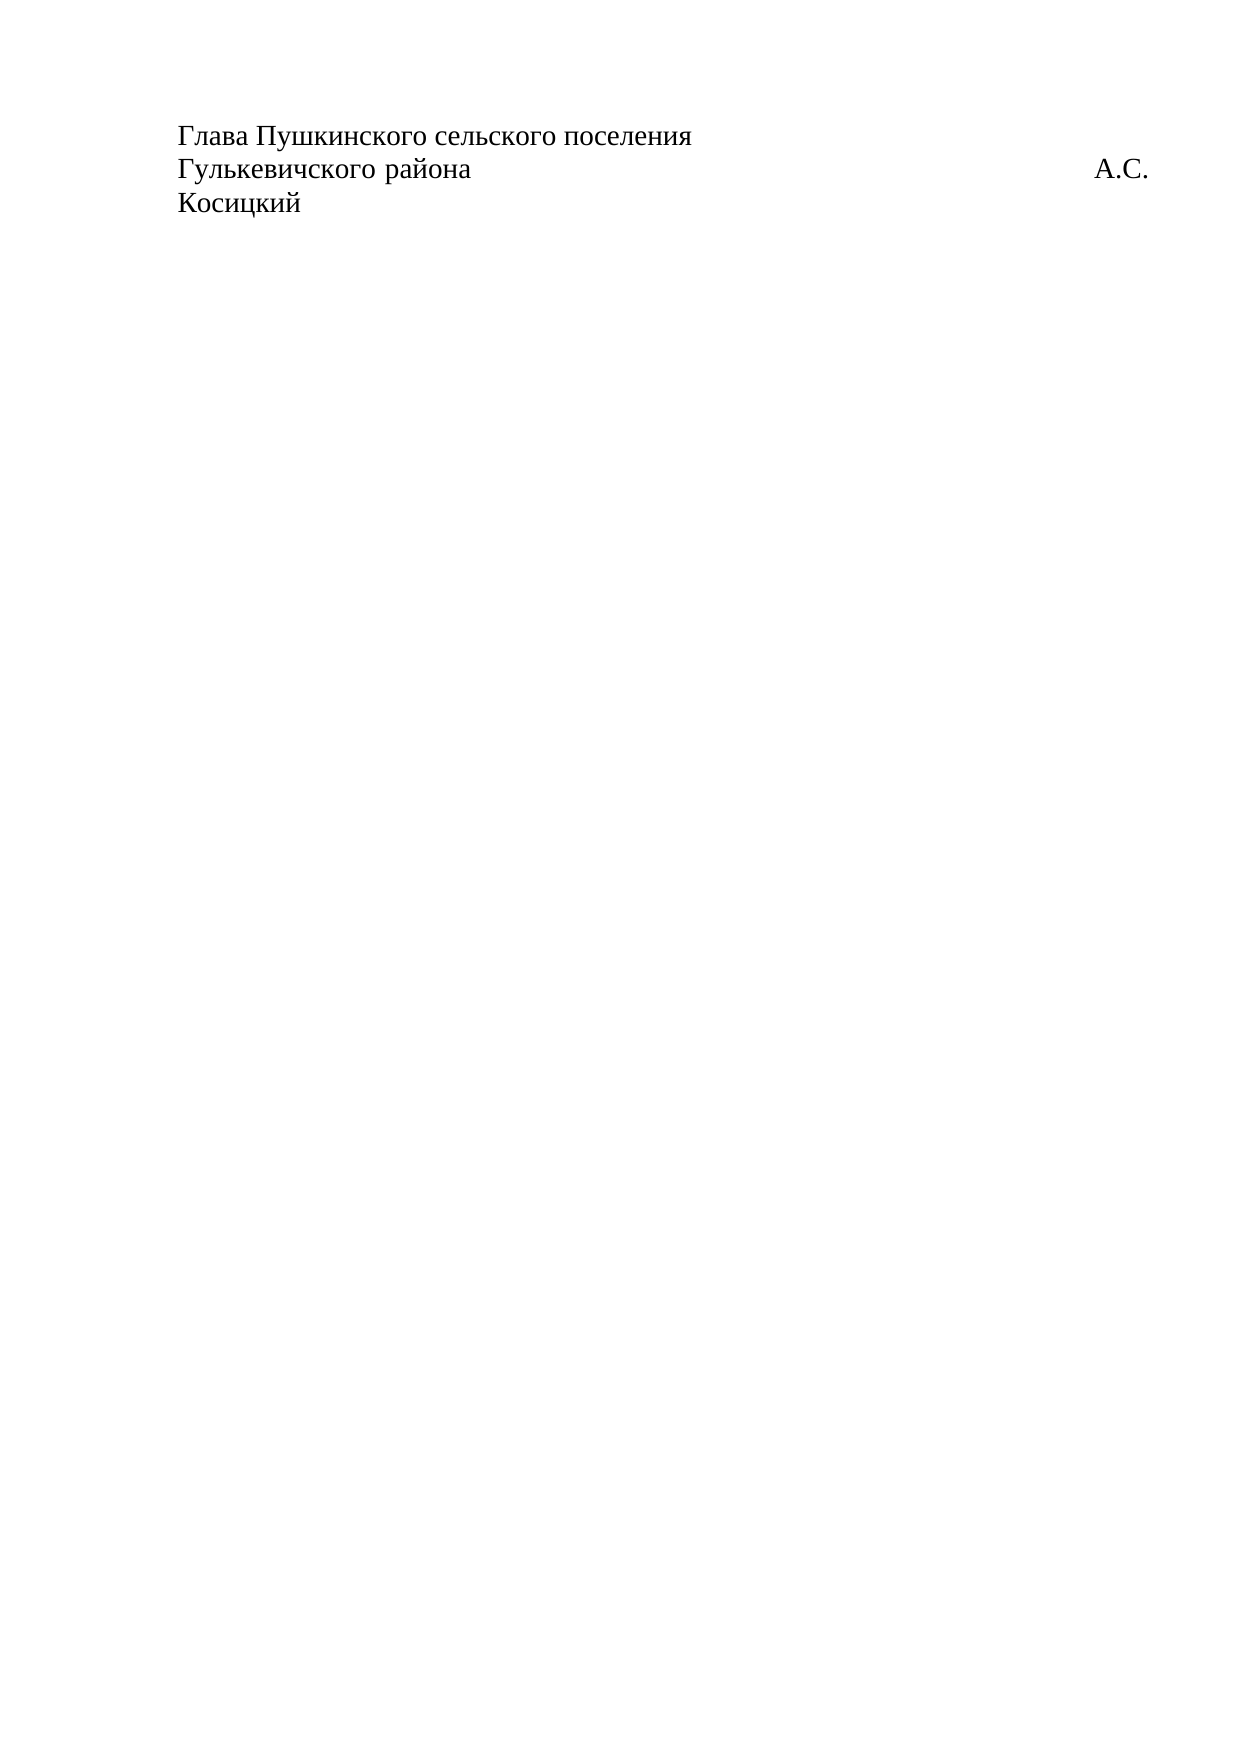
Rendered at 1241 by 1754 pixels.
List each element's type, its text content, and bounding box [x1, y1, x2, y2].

text Гулькевичского района А.С. Косицкий [177, 152, 1152, 219]
text Глава Пушкинского сельского поселения [177, 118, 1152, 152]
